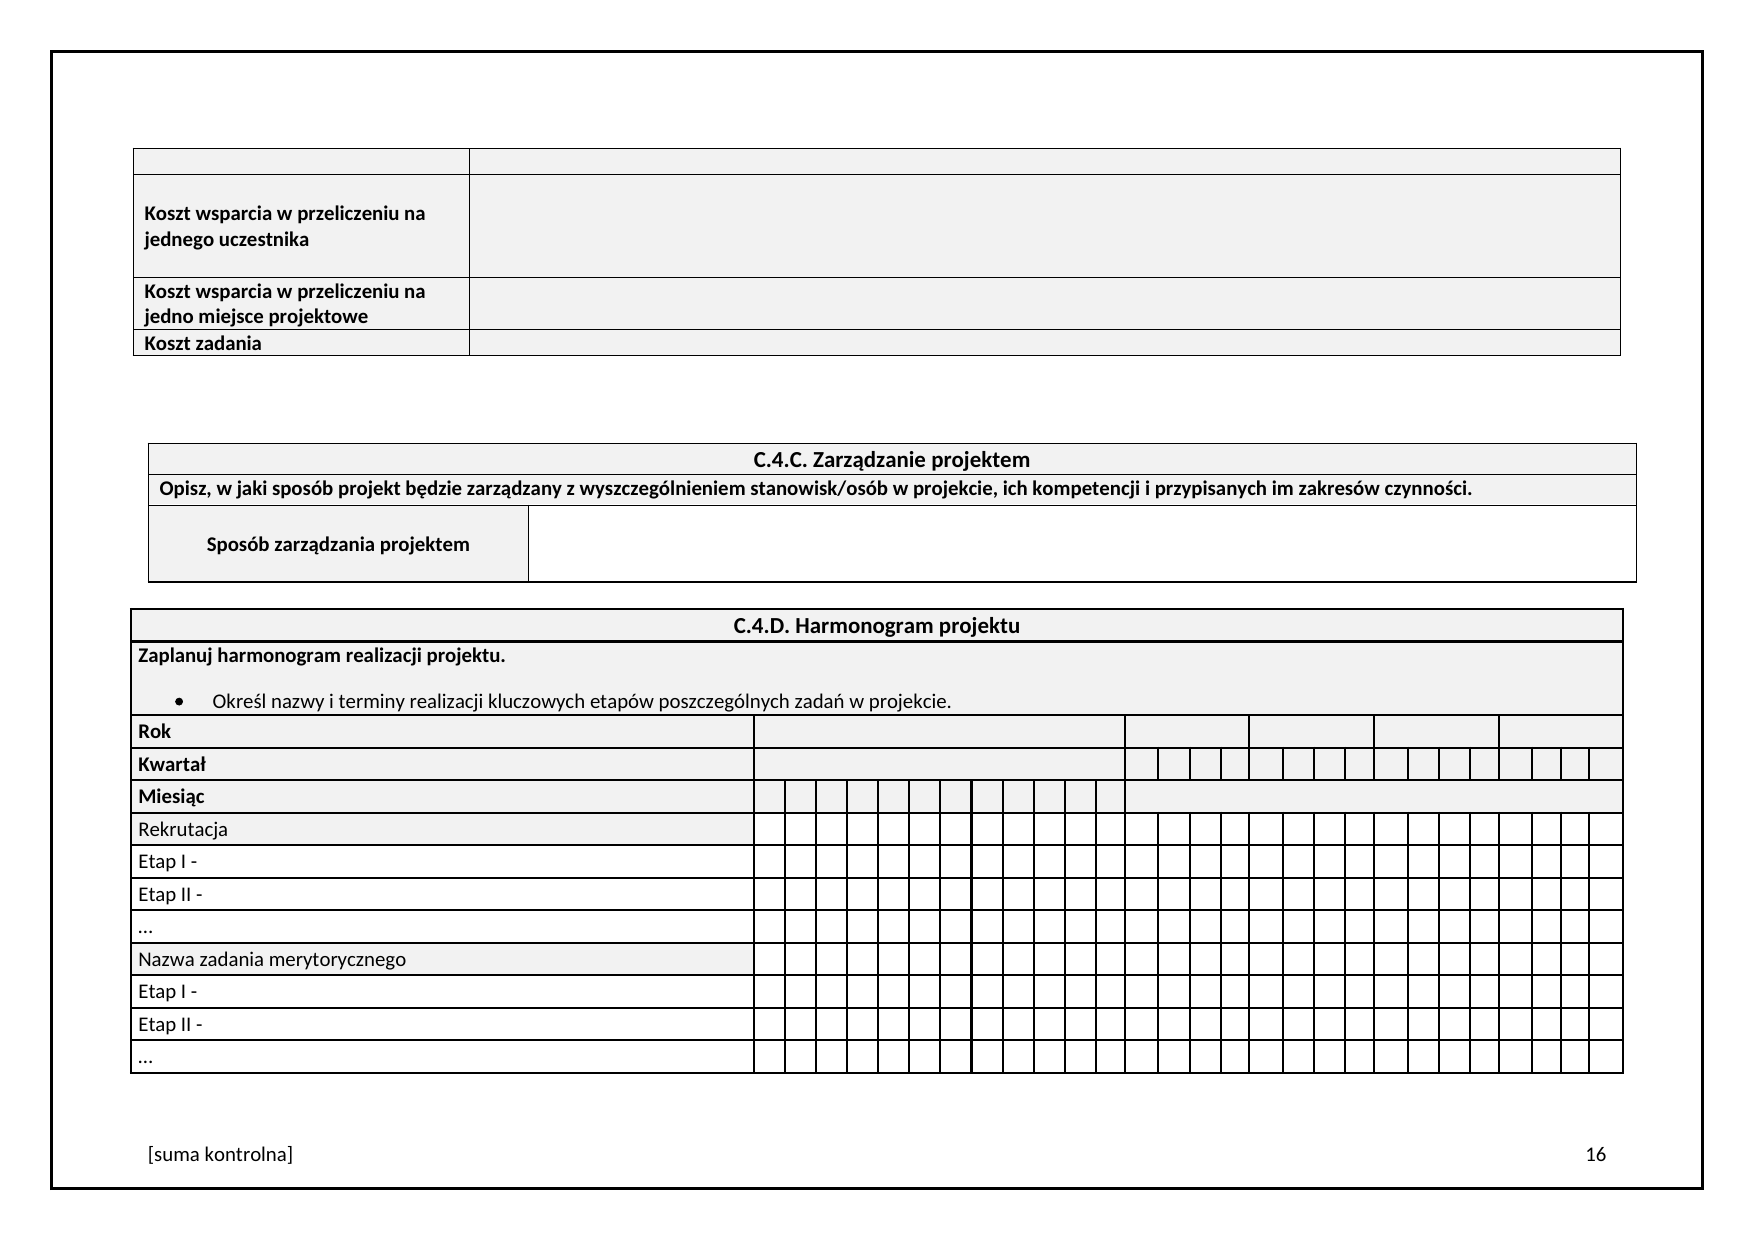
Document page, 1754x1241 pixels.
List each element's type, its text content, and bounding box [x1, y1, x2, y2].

table_cell [817, 814, 846, 844]
table_cell [1250, 944, 1282, 974]
table_cell [910, 781, 939, 812]
table_cell [786, 976, 815, 1007]
table_cell Koszt zadania [134, 330, 469, 355]
table_cell [1409, 1041, 1438, 1072]
table_cell [1126, 879, 1157, 909]
table_cell [1284, 879, 1313, 909]
table_cell Opisz, w jaki sposób projekt będzie zarządzany z wyszczególnieniem stanowisk/osób w projekcie, ich kompetencji i przypisanych im zakresów czynności. [149, 475, 1636, 504]
table_cell [848, 911, 877, 942]
table_cell [817, 944, 846, 974]
table_cell [848, 976, 877, 1007]
table_cell [973, 814, 1002, 844]
table_cell [1562, 1041, 1588, 1072]
table_cell [879, 911, 908, 942]
table_cell Rekrutacja [132, 814, 753, 844]
table_cell [786, 911, 815, 942]
table_cell [755, 749, 1124, 779]
table_cell [1562, 846, 1588, 877]
table_cell [1346, 1041, 1373, 1072]
table_cell [786, 944, 815, 974]
table_cell [1440, 1009, 1469, 1039]
table_cell Rok [132, 716, 753, 747]
table_cell [1315, 846, 1344, 877]
table_cell [1097, 1009, 1124, 1039]
table_cell [1159, 846, 1189, 877]
table_cell [1097, 976, 1124, 1007]
table_cell [1250, 846, 1282, 877]
table_cell [1222, 749, 1248, 779]
table_cell Miesiąc [132, 781, 753, 812]
table_cell Nazwa zadania merytorycznego [132, 944, 753, 974]
table_cell [1284, 976, 1313, 1007]
table_cell [1004, 781, 1033, 812]
table_cell [1375, 814, 1407, 844]
table_cell [817, 1041, 846, 1072]
table_cell [1500, 879, 1531, 909]
table_cell [1500, 911, 1531, 942]
table_cell [1533, 911, 1560, 942]
table_cell [1375, 716, 1498, 747]
table_cell [848, 846, 877, 877]
table_cell [1126, 911, 1157, 942]
table_cell [1375, 944, 1407, 974]
table_cell [1440, 944, 1469, 974]
table_cell [910, 911, 939, 942]
table_cell [1533, 1041, 1560, 1072]
table_cell Kwartał [132, 749, 753, 779]
table_cell [1500, 716, 1622, 747]
table_cell Etap I - [132, 976, 753, 1007]
table_cell [1097, 781, 1124, 812]
table_cell [1097, 879, 1124, 909]
table_cell [1500, 814, 1531, 844]
table_cell [817, 846, 846, 877]
table_cell [1126, 944, 1157, 974]
table_cell [1250, 976, 1282, 1007]
table_cell [1004, 846, 1033, 877]
table_cell [529, 506, 1636, 581]
table_cell [1004, 1009, 1033, 1039]
table_cell [1533, 749, 1560, 779]
table_cell [470, 175, 1620, 277]
table_cell [1346, 944, 1373, 974]
table_cell [755, 716, 1124, 747]
table_cell [941, 879, 970, 909]
table_cell [1126, 976, 1157, 1007]
table_cell [1315, 1009, 1344, 1039]
table_cell [755, 944, 784, 974]
table_cell [1250, 911, 1282, 942]
table_cell [1191, 944, 1220, 974]
table_cell [1222, 944, 1248, 974]
table_cell [1590, 944, 1622, 974]
table_cell [1066, 846, 1095, 877]
table_cell [1440, 1041, 1469, 1072]
table_cell [973, 846, 1002, 877]
table_cell [1191, 879, 1220, 909]
table_cell [755, 814, 784, 844]
table_cell [1533, 879, 1560, 909]
table_cell [1126, 749, 1157, 779]
table_cell Etap I - [132, 846, 753, 877]
table_cell [1004, 879, 1033, 909]
table_cell [1346, 814, 1373, 844]
table_cell [1471, 911, 1498, 942]
table_cell [1284, 846, 1313, 877]
table_cell [1375, 976, 1407, 1007]
table_cell [1346, 911, 1373, 942]
table_cell [1126, 1009, 1157, 1039]
table_cell [1191, 846, 1220, 877]
table_cell [1409, 911, 1438, 942]
table_cell [1222, 879, 1248, 909]
table_cell [910, 976, 939, 1007]
table_cell [1159, 749, 1189, 779]
table_cell [1035, 1009, 1064, 1039]
table_cell Koszt wsparcia w przeliczeniu na jednego uczestnika [134, 175, 469, 277]
table_cell [1066, 911, 1095, 942]
table_cell [755, 1009, 784, 1039]
table_cell [1222, 911, 1248, 942]
table_cell Zaplanuj harmonogram realizacji projektu. Określ nazwy i terminy realizacji kluczowych etapów poszczególnych zadań w projekcie. [132, 643, 1622, 714]
table_cell [1191, 749, 1220, 779]
table_cell [1284, 911, 1313, 942]
table_cell [1097, 911, 1124, 942]
table_cell [910, 944, 939, 974]
table_cell [848, 781, 877, 812]
table_cell [1191, 1009, 1220, 1039]
table_cell [973, 976, 1002, 1007]
table_cell [1315, 749, 1344, 779]
table_cell [1191, 976, 1220, 1007]
table_cell [941, 976, 970, 1007]
table_cell [1284, 1009, 1313, 1039]
table_cell [1159, 1041, 1189, 1072]
table_cell [848, 944, 877, 974]
table_cell [755, 1041, 784, 1072]
table_cell [1191, 814, 1220, 844]
table_cell [817, 879, 846, 909]
table_cell [1533, 846, 1560, 877]
table_cell [755, 976, 784, 1007]
table_cell Sposób zarządzania projektem [149, 506, 528, 581]
table_cell [1159, 1009, 1189, 1039]
table_cell [1004, 976, 1033, 1007]
table_cell [1126, 814, 1157, 844]
table_cell [1035, 879, 1064, 909]
table_cell [1066, 814, 1095, 844]
table_cell [1409, 846, 1438, 877]
table_cell [1222, 976, 1248, 1007]
table_cell [941, 1041, 970, 1072]
table_cell … [132, 911, 753, 942]
table_cell [848, 814, 877, 844]
table_cell [1222, 1041, 1248, 1072]
table_cell [1409, 749, 1438, 779]
table_cell [941, 944, 970, 974]
table_cell [755, 846, 784, 877]
table_cell [1159, 911, 1189, 942]
table_cell [1440, 814, 1469, 844]
table_cell [470, 330, 1620, 355]
table_cell [1440, 911, 1469, 942]
table_cell [1284, 814, 1313, 844]
table_cell Etap II - [132, 1009, 753, 1039]
table_cell [941, 911, 970, 942]
table_cell [1035, 944, 1064, 974]
table_cell [1315, 814, 1344, 844]
table_cell [1315, 976, 1344, 1007]
table_cell [1562, 879, 1588, 909]
table_cell [1409, 976, 1438, 1007]
table_cell [1471, 1009, 1498, 1039]
table_cell [1035, 846, 1064, 877]
table_cell [1097, 814, 1124, 844]
table_cell [1590, 749, 1622, 779]
table_cell [1471, 976, 1498, 1007]
table_cell [879, 944, 908, 974]
table_cell [1035, 781, 1064, 812]
table_cell [1562, 814, 1588, 844]
table_cell [1346, 1009, 1373, 1039]
table_cell [1284, 1041, 1313, 1072]
table_cell [1284, 944, 1313, 974]
table_cell [1315, 879, 1344, 909]
table_cell [1035, 911, 1064, 942]
table_cell Koszt wsparcia w przeliczeniu na jedno miejsce projektowe [134, 278, 469, 329]
table_cell [1250, 879, 1282, 909]
table_cell [1562, 749, 1588, 779]
table_cell [786, 1009, 815, 1039]
table_cell [1562, 944, 1588, 974]
table_cell [1440, 846, 1469, 877]
table_cell [1471, 846, 1498, 877]
table_cell [1035, 1041, 1064, 1072]
table_cell [1590, 846, 1622, 877]
table_cell [1222, 814, 1248, 844]
table_cell [973, 781, 1002, 812]
table_cell [817, 781, 846, 812]
table_cell [1035, 814, 1064, 844]
table_cell [1191, 1041, 1220, 1072]
table_cell [1222, 846, 1248, 877]
table_cell [786, 814, 815, 844]
table_cell [786, 846, 815, 877]
table_cell [470, 278, 1620, 329]
table_cell [879, 846, 908, 877]
table_cell [1159, 814, 1189, 844]
table_cell [941, 781, 970, 812]
table_cell [879, 1041, 908, 1072]
table_cell [1375, 749, 1407, 779]
table_cell [1346, 879, 1373, 909]
table_cell [1097, 1041, 1124, 1072]
table_cell [1440, 976, 1469, 1007]
table_cell [879, 976, 908, 1007]
table_cell [1004, 944, 1033, 974]
table_cell [1590, 1009, 1622, 1039]
table_cell [1471, 879, 1498, 909]
table_cell [1159, 976, 1189, 1007]
table_cell [910, 1009, 939, 1039]
table_cell [1562, 1009, 1588, 1039]
table_cell [1471, 814, 1498, 844]
table_cell [1066, 781, 1095, 812]
table_cell [1004, 911, 1033, 942]
table_cell [755, 781, 784, 812]
table_cell [786, 1041, 815, 1072]
table_cell [1346, 976, 1373, 1007]
table_cell [1346, 846, 1373, 877]
table_cell [817, 976, 846, 1007]
table_cell [1250, 716, 1373, 747]
table_cell [1097, 944, 1124, 974]
table_cell [1126, 1041, 1157, 1072]
table_cell [1375, 879, 1407, 909]
table_cell [817, 911, 846, 942]
table_cell [1315, 1041, 1344, 1072]
table_cell [879, 781, 908, 812]
table_cell [786, 879, 815, 909]
table_cell [1284, 749, 1313, 779]
table_cell [941, 846, 970, 877]
table_cell [973, 944, 1002, 974]
table_cell [1346, 749, 1373, 779]
table_cell [755, 879, 784, 909]
table_cell [1562, 976, 1588, 1007]
table_cell [1500, 1041, 1531, 1072]
table_cell … [132, 1041, 753, 1072]
table_cell [1375, 911, 1407, 942]
table_cell [1066, 1009, 1095, 1039]
table_cell [1471, 944, 1498, 974]
table_cell [470, 149, 1620, 174]
table_cell [1126, 846, 1157, 877]
table_cell [817, 1009, 846, 1039]
table_cell [1590, 879, 1622, 909]
table_cell [1315, 911, 1344, 942]
table_cell [1250, 749, 1282, 779]
table_cell Etap II - [132, 879, 753, 909]
table_cell [973, 1041, 1002, 1072]
table_cell [1097, 846, 1124, 877]
table_cell [1191, 911, 1220, 942]
table_cell [1066, 1041, 1095, 1072]
table_header C.4.D. Harmonogram projektu [132, 610, 1622, 640]
table_cell [1066, 879, 1095, 909]
table_cell [1590, 976, 1622, 1007]
table_cell [1533, 976, 1560, 1007]
table_cell [1250, 1009, 1282, 1039]
table_cell [1500, 1009, 1531, 1039]
table_cell [1035, 976, 1064, 1007]
table_cell [1471, 749, 1498, 779]
table_cell [786, 781, 815, 812]
table_cell [1315, 944, 1344, 974]
table_cell [1590, 814, 1622, 844]
table_cell [848, 1009, 877, 1039]
table_cell [1066, 976, 1095, 1007]
table_cell [1159, 944, 1189, 974]
table_cell [1500, 846, 1531, 877]
table_cell [910, 879, 939, 909]
table_cell [879, 1009, 908, 1039]
table_cell [1409, 814, 1438, 844]
table_cell [1409, 1009, 1438, 1039]
table_cell [1471, 1041, 1498, 1072]
table_cell [1562, 911, 1588, 942]
table_cell [973, 879, 1002, 909]
table_cell [1066, 944, 1095, 974]
table_cell [1126, 716, 1248, 747]
table_cell [879, 879, 908, 909]
table_cell [1500, 976, 1531, 1007]
table_cell [1590, 911, 1622, 942]
table_header C.4.C. Zarządzanie projektem [149, 444, 1636, 474]
table_cell [973, 911, 1002, 942]
table_cell [1533, 944, 1560, 974]
table_cell [1533, 1009, 1560, 1039]
table_cell [1004, 1041, 1033, 1072]
table_cell [755, 911, 784, 942]
table_cell [1409, 944, 1438, 974]
table_cell [1004, 814, 1033, 844]
table_cell [910, 814, 939, 844]
table_cell [941, 1009, 970, 1039]
table_cell [1250, 1041, 1282, 1072]
table_cell [879, 814, 908, 844]
table_cell [1375, 1041, 1407, 1072]
table_cell [1222, 1009, 1248, 1039]
table_cell [973, 1009, 1002, 1039]
table_cell [1500, 749, 1531, 779]
table_cell [1375, 846, 1407, 877]
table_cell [134, 149, 469, 174]
table_cell [910, 846, 939, 877]
table_cell [910, 1041, 939, 1072]
table_cell [1159, 879, 1189, 909]
table_cell [1409, 879, 1438, 909]
table_cell [1440, 879, 1469, 909]
table_cell [1440, 749, 1469, 779]
table_cell [848, 879, 877, 909]
table_cell [1126, 781, 1622, 812]
table_cell [941, 814, 970, 844]
table_cell [1375, 1009, 1407, 1039]
table_cell [1533, 814, 1560, 844]
table_cell [848, 1041, 877, 1072]
table_cell [1250, 814, 1282, 844]
table_cell [1590, 1041, 1622, 1072]
table_cell [1500, 944, 1531, 974]
